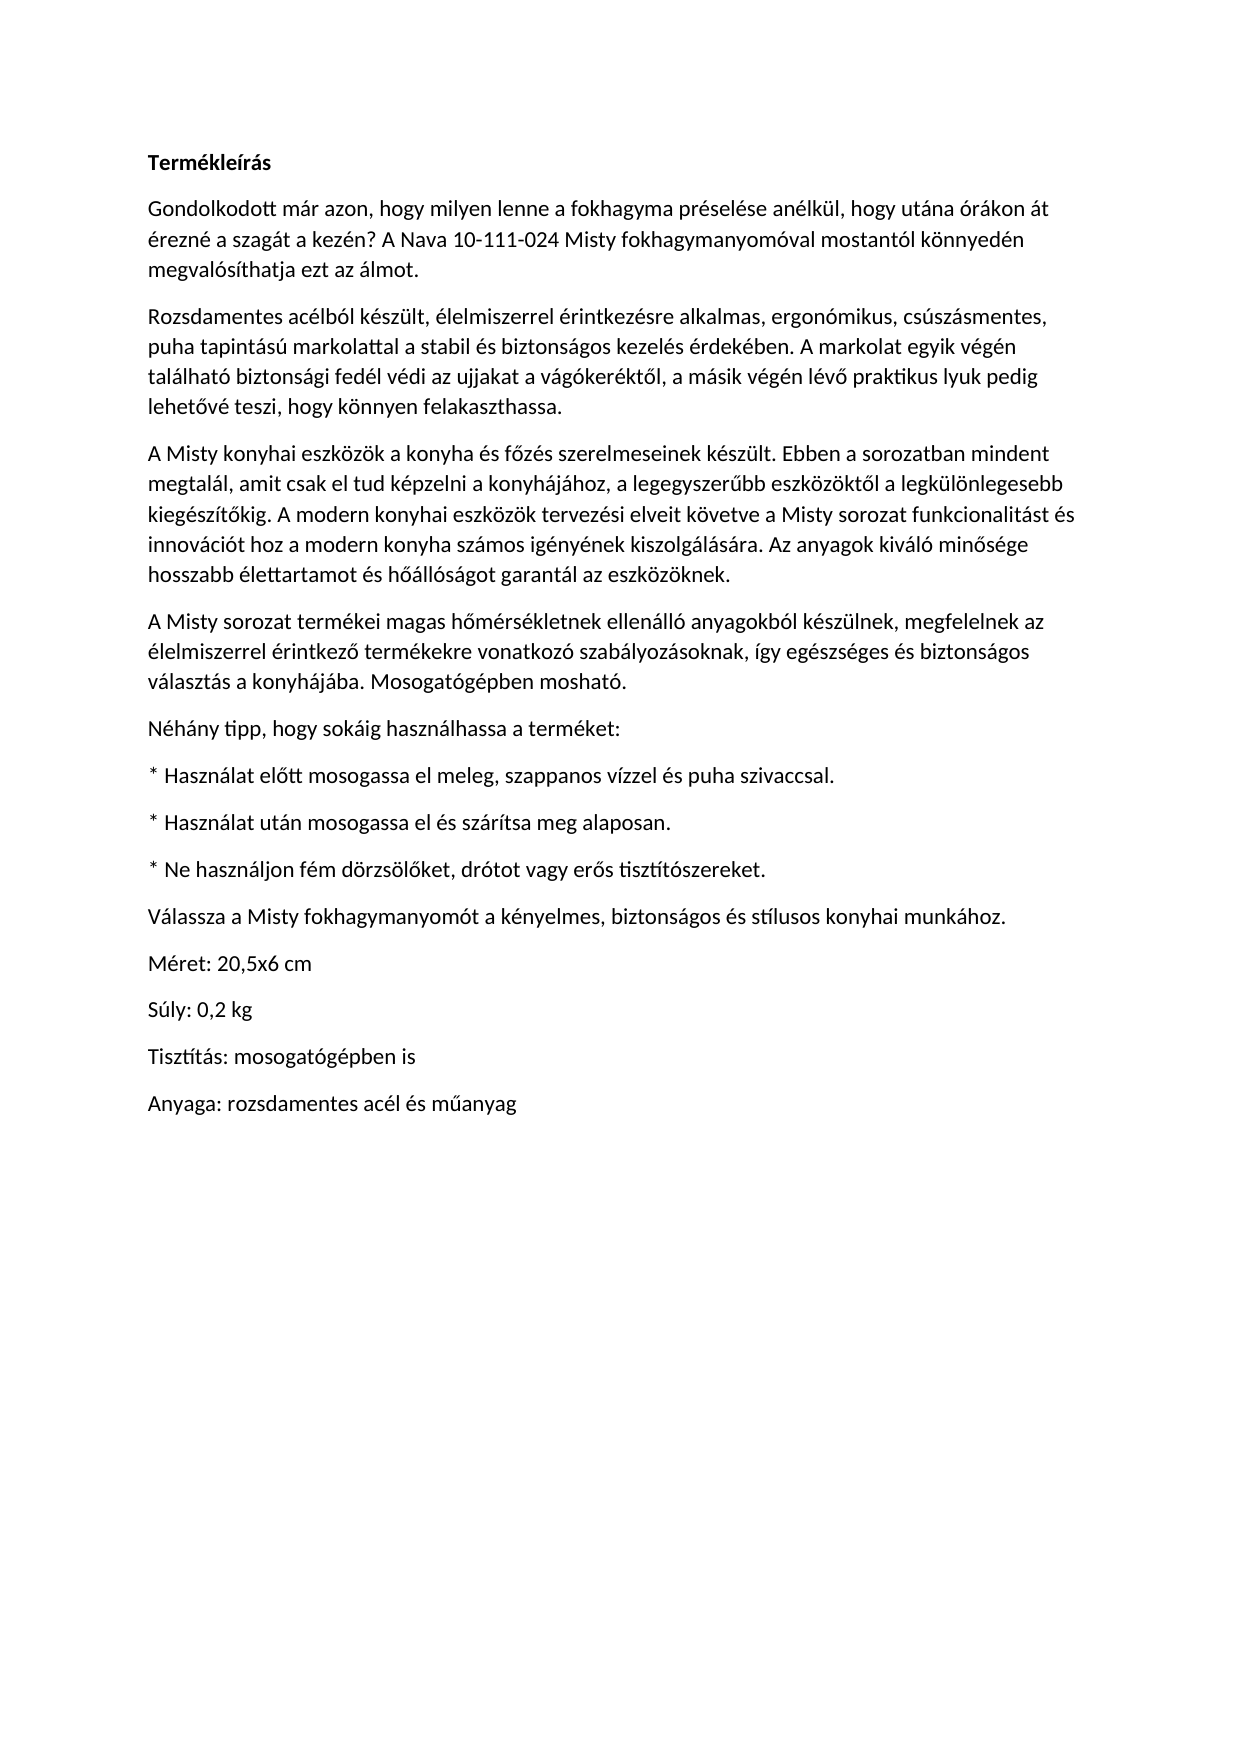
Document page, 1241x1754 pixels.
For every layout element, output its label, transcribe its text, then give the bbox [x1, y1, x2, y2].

text Méret: 20,5x6 cm [148, 949, 1093, 977]
text Súly: 0,2 kg [148, 996, 1093, 1023]
text Anyaga: rozsdamentes acél és műanyag [148, 1089, 1093, 1117]
text * Használat előtt mosogassa el meleg, szappanos vízzel és puha szivaccsal. [148, 761, 1093, 789]
text Válassza a Misty fokhagymanyomót a kényelmes, biztonságos és stílusos konyhai munkához. [148, 902, 1093, 930]
text Termékleírás [148, 148, 1093, 176]
text * Ne használjon fém dörzsölőket, drótot vagy erős tisztítószereket. [148, 855, 1093, 883]
text Rozsdamentes acélból készült, élelmiszerrel érintkezésre alkalmas, ergonómikus, csúszásmentes, puha tapintású markolattal a stabil és biztonságos kezelés érdekében. A markolat egyik végén található biztonsági fedél védi az ujjakat a vágókeréktől, a másik végén lévő praktikus lyuk pedig lehetővé teszi, hogy könnyen felakaszthassa. [148, 302, 1093, 420]
text Tisztítás: mosogatógépben is [148, 1042, 1093, 1070]
text A Misty konyhai eszközök a konyha és főzés szerelmeseinek készült. Ebben a sorozatban mindent megtalál, amit csak el tud képzelni a konyhájához, a legegyszerűbb eszközöktől a legkülönlegesebb kiegészítőkig. A modern konyhai eszközök tervezési elveit követve a Misty sorozat funkcionalitást és innovációt hoz a modern konyha számos igényének kiszolgálására. Az anyagok kiváló minősége hosszabb élettartamot és hőállóságot garantál az eszközöknek. [148, 439, 1093, 588]
text A Misty sorozat termékei magas hőmérsékletnek ellenálló anyagokból készülnek, megfelelnek az élelmiszerrel érintkező termékekre vonatkozó szabályozásoknak, így egészséges és biztonságos választás a konyhájába. Mosogatógépben mosható. [148, 607, 1093, 695]
text Gondolkodott már azon, hogy milyen lenne a fokhagyma préselése anélkül, hogy utána órákon át érezné a szagát a kezén? A Nava 10-111-024 Misty fokhagymanyomóval mostantól könnyedén megvalósíthatja ezt az álmot. [148, 194, 1093, 283]
text Néhány tipp, hogy sokáig használhassa a terméket: [148, 714, 1093, 742]
text * Használat után mosogassa el és szárítsa meg alaposan. [148, 808, 1093, 836]
